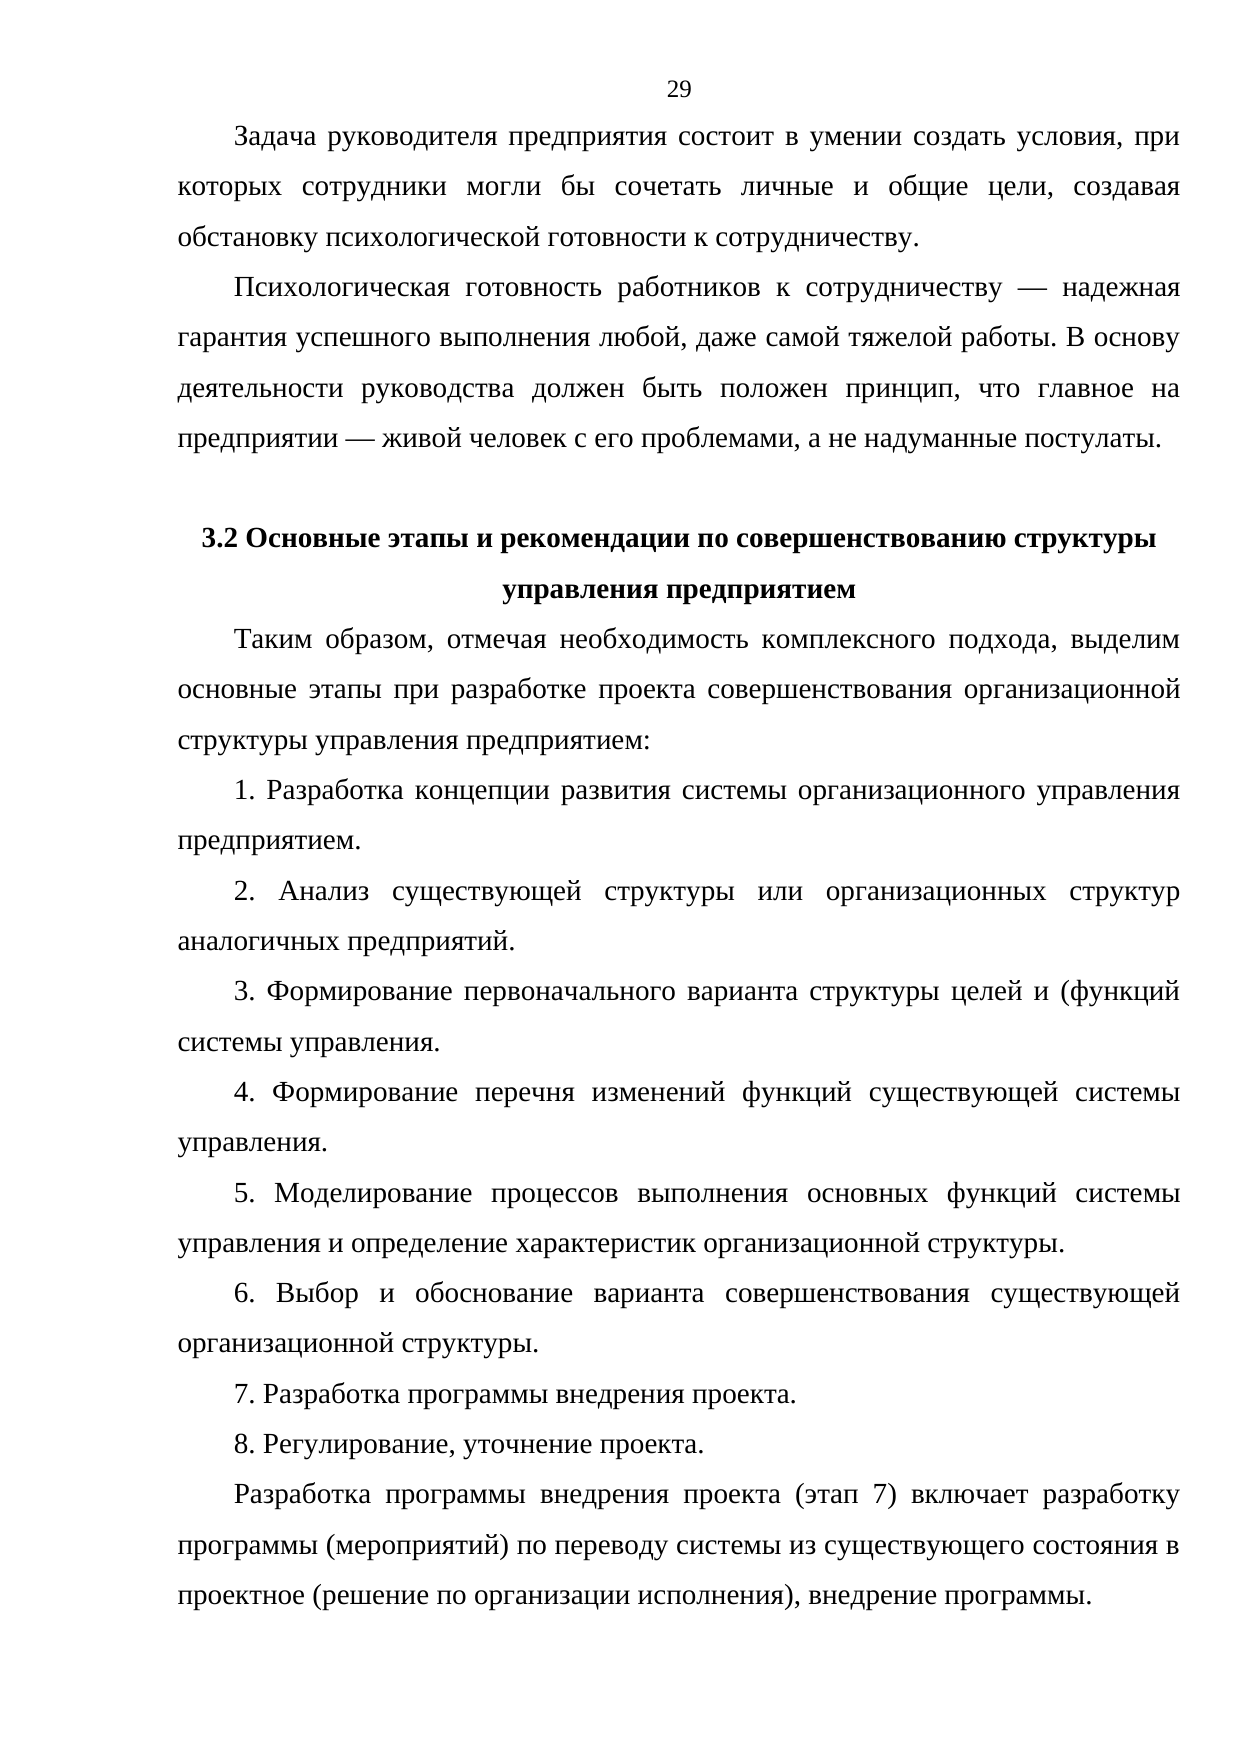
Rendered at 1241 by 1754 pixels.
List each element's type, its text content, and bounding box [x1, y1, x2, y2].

text 2. Анализ существующей структуры или организационных структур аналогичных предприятий. [177, 873, 1181, 957]
text Задача руководителя предприятия состоит в умении создать условия, при которых сотрудники могли бы сочетать личные и общие цели, создавая обстановку психологической готовности к сотрудничеству. [177, 118, 1181, 252]
text Таким образом, отмечая необходимость комплексного подхода, выделим основные этапы при разработке проекта совершенствования организационной структуры управления предприятием: [177, 621, 1181, 755]
text Психологическая готовность работников к сотрудничеству — надежная гарантия успешного выполнения любой, даже самой тяжелой работы. В основу деятельности руководства должен быть положен принцип, что главное на предприятии — живой человек с его проблемами, а не надуманные постулаты. [177, 269, 1181, 453]
text 1. Разработка концепции развития системы организационного управления предприятием. [177, 772, 1181, 856]
text 5. Моделирование процессов выполнения основных функций системы управления и определение характеристик организационной структуры. [177, 1175, 1181, 1258]
text Разработка программы внедрения проекта (этап 7) включает разработку программы (мероприятий) по переводу системы из существующего состояния в проектное (решение по организации исполнения), внедрение программы. [177, 1477, 1181, 1611]
subtitle 3.2 Основные этапы и рекомендации по совершенствованию структуры управления предприятием [177, 521, 1181, 604]
text 3. Формирование первоначального варианта структуры целей и (функций системы управления. [177, 973, 1181, 1057]
text 7. Разработка программы внедрения проекта. [177, 1376, 1181, 1409]
text 4. Формирование перечня изменений функций существующей системы управления. [177, 1074, 1181, 1158]
text 8. Регулирование, уточнение проекта. [177, 1426, 1181, 1460]
text 6. Выбор и обоснование варианта совершенствования существующей организационной структуры. [177, 1275, 1181, 1359]
